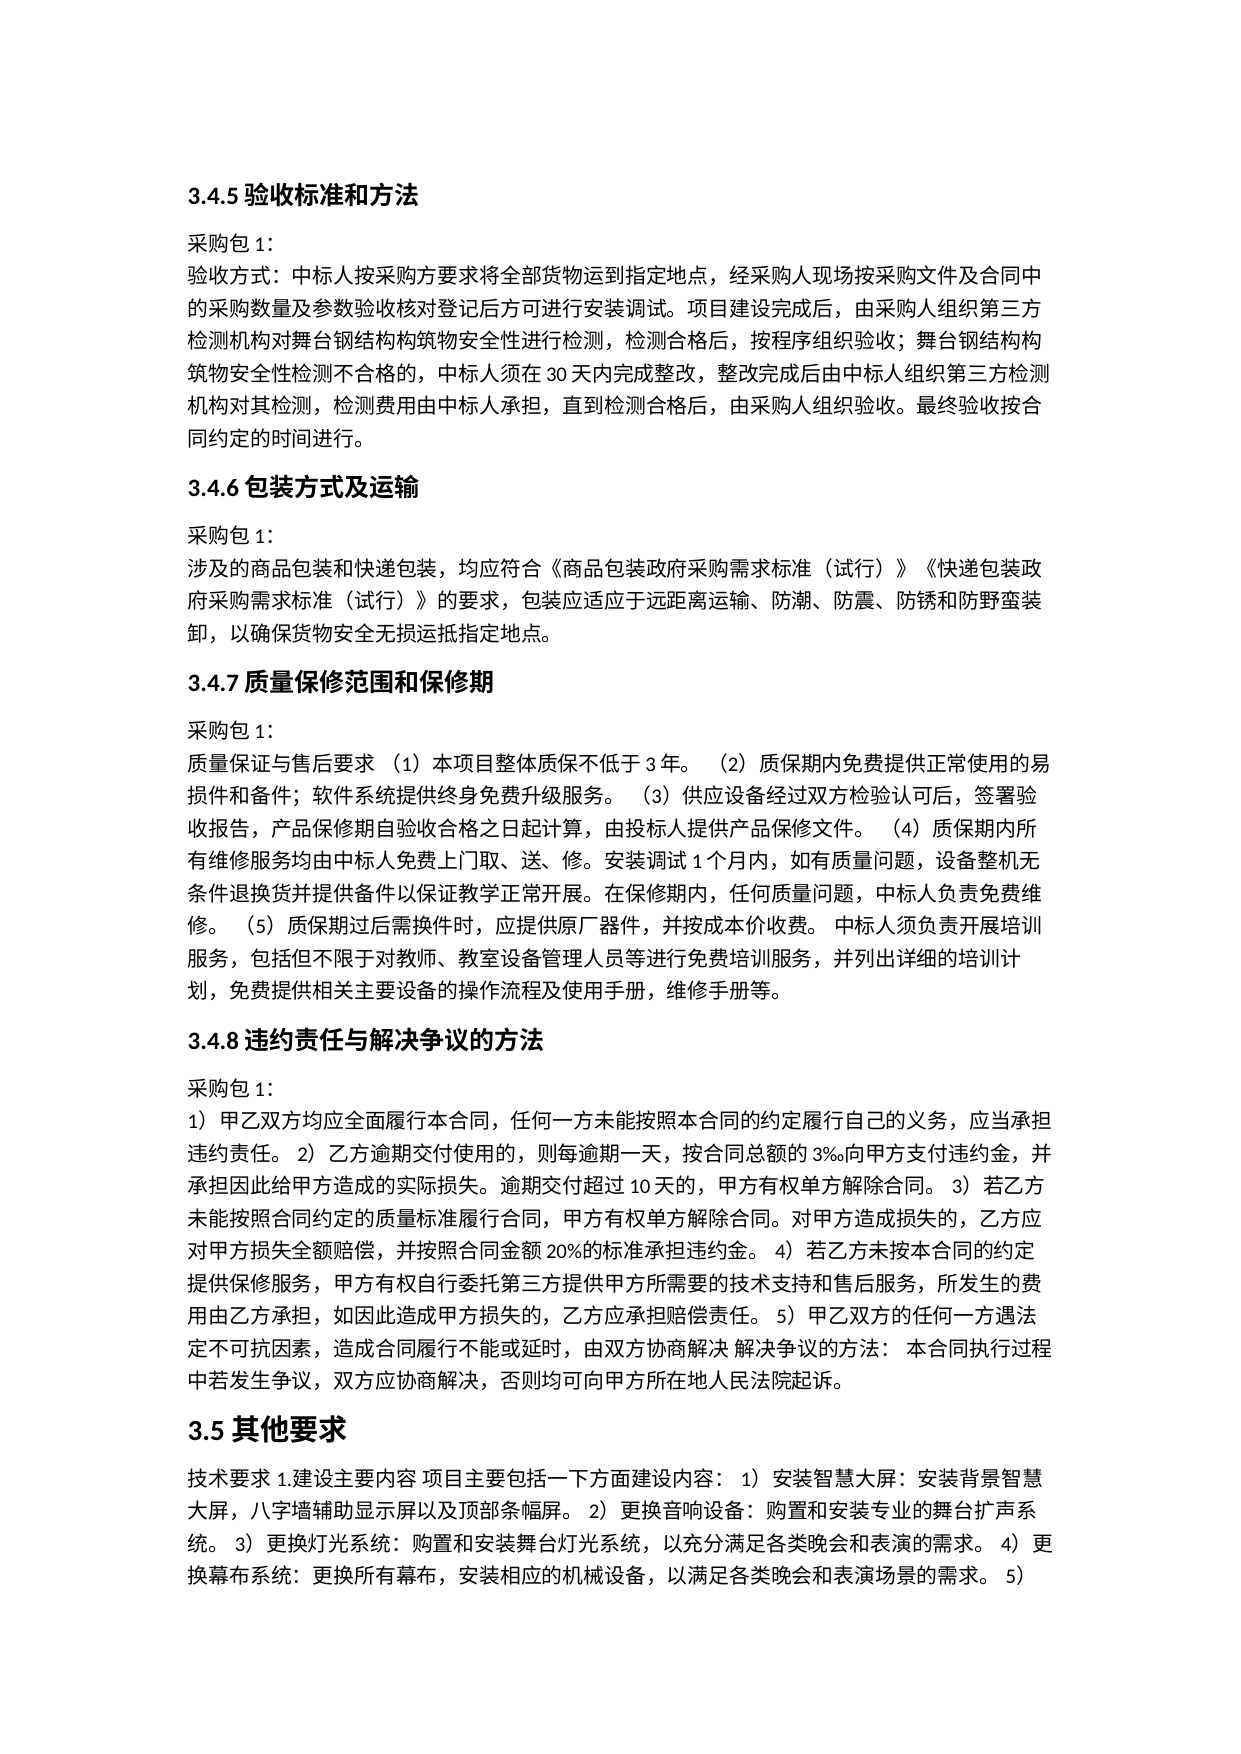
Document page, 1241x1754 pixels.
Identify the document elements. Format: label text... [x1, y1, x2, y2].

text 采购包1： [187, 227, 1053, 259]
text 3.4.8违约责任与解决争议的方法 [187, 1007, 1053, 1072]
text 验收方式：中标人按采购方要求将全部货物运到指定地点，经采购人现场按采购文件及合同中的采购数量及参数验收核对登记后方可进行安装调试。项目建设完成后，由采购人组织第三方检测机构对舞台钢结构构筑物安全性进行检测，检测合格后，按程序组织验收；舞台钢结构构筑物安全性检测不合格的，中标人须在30天内完成整改，整改完成后由中标人组织第三方检测机构对其检测，检测费用由中标人承担，直到检测合格后，由采购人组织验收。最终验收按合同约定的时间进行。 [187, 259, 1053, 454]
text 1）甲乙双方均应全面履行本合同，任何一方未能按照本合同的约定履行自己的义务，应当承担违约责任。 2）乙方逾期交付使用的，则每逾期一天，按合同总额的3‰向甲方支付违约金，并承担因此给甲方造成的实际损失。逾期交付超过10天的，甲方有权单方解除合同。 3）若乙方未能按照合同约定的质量标准履行合同，甲方有权单方解除合同。对甲方造成损失的，乙方应对甲方损失全额赔偿，并按照合同金额20%的标准承担违约金。 4）若乙方未按本合同的约定提供保修服务，甲方有权自行委托第三方提供甲方所需要的技术支持和售后服务，所发生的费用由乙方承担，如因此造成甲方损失的，乙方应承担赔偿责任。 5）甲乙双方的任何一方遇法定不可抗因素，造成合同履行不能或延时，由双方协商解决 解决争议的方法： 本合同执行过程中若发生争议，双方应协商解决，否则均可向甲方所在地人民法院起诉。 [187, 1104, 1053, 1397]
text 采购包1： [187, 1072, 1053, 1104]
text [187, 1462, 1053, 1592]
text 采购包1： [187, 519, 1053, 552]
text 3.4.5验收标准和方法 [187, 162, 1053, 227]
text 3.4.6包装方式及运输 [187, 454, 1053, 519]
text 3.4.7质量保修范围和保修期 [187, 649, 1053, 714]
text 采购包1： [187, 714, 1053, 747]
text 3.5其他要求 [187, 1397, 1053, 1462]
text 质量保证与售后要求 （1）本项目整体质保不低于3年。 （2）质保期内免费提供正常使用的易损件和备件；软件系统提供终身免费升级服务。 （3）供应设备经过双方检验认可后，签署验收报告，产品保修期自验收合格之日起计算，由投标人提供产品保修文件。 （4）质保期内所有维修服务均由中标人免费上门取、送、修。安装调试1个月内，如有质量问题，设备整机无条件退换货并提供备件以保证教学正常开展。在保修期内，任何质量问题，中标人负责免费维修。 （5）质保期过后需换件时，应提供原厂器件，并按成本价收费。 中标人须负责开展培训服务，包括但不限于对教师、教室设备管理人员等进行免费培训服务，并列出详细的培训计划，免费提供相关主要设备的操作流程及使用手册，维修手册等。 [187, 747, 1053, 1007]
text 涉及的商品包装和快递包装，均应符合《商品包装政府采购需求标准（试行）》《快递包装政府采购需求标准（试行）》的要求，包装应适应于远距离运输、防潮、防震、防锈和防野蛮装卸，以确保货物安全无损运抵指定地点。 [187, 552, 1053, 649]
